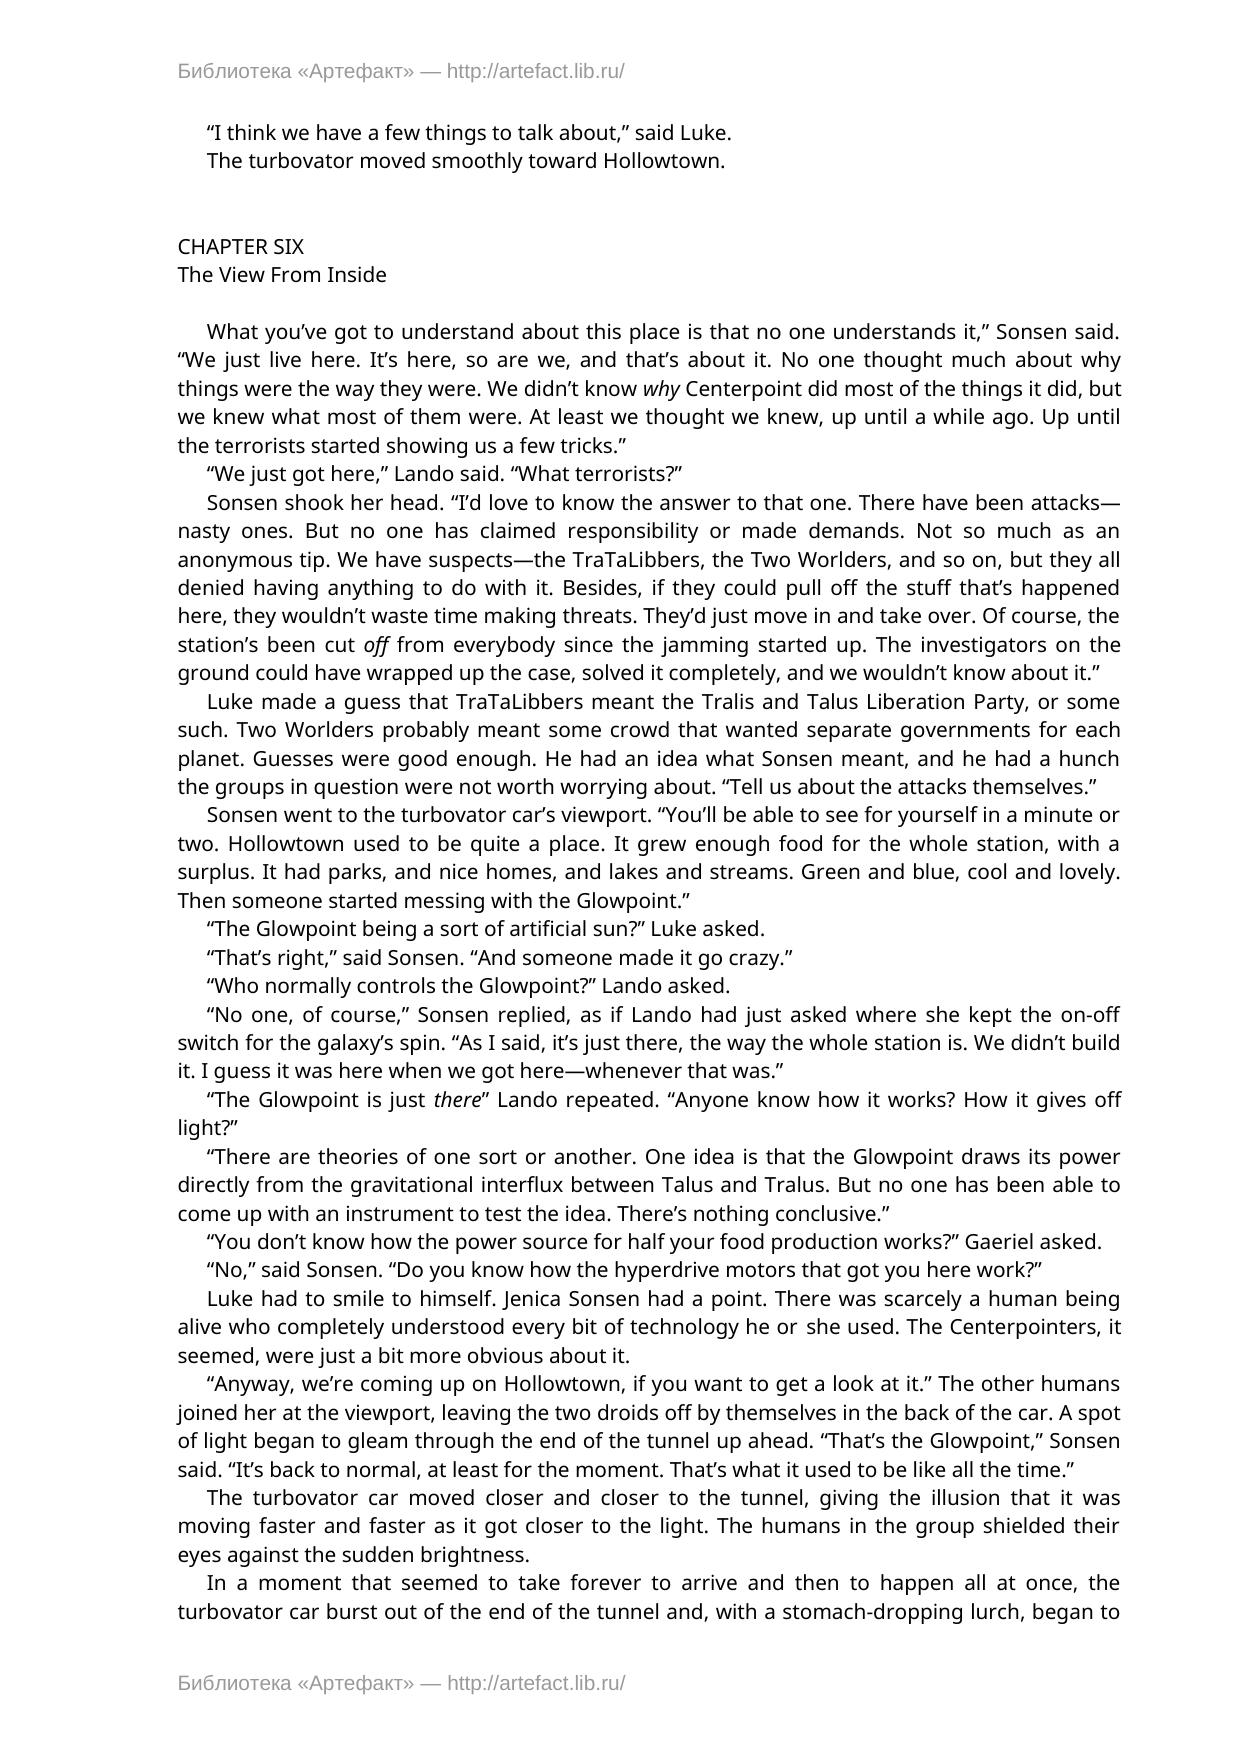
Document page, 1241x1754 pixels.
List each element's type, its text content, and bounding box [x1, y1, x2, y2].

text “The Glowpoint being a sort of artificial sun?” Luke asked. [177, 914, 1122, 943]
text Luke made a guess that TraTaLibbers meant the Tralis and Talus Liberation Party, or some such. Two Worlders probably meant some crowd that wanted separate governments for each planet. Guesses were good enough. He had an idea what Sonsen meant, and he had a hunch the groups in question were not worth worrying about. “Tell us about the attacks themselves.” [177, 687, 1122, 801]
text “The Glowpoint is just there” Lando repeated. “Anyone know how it works? How it gives off light?” [177, 1085, 1122, 1142]
text “I think we have a few things to talk about,” said Luke. [177, 118, 1122, 147]
text “We just got here,” Lando said. “What terrorists?” [177, 459, 1122, 488]
text The turbovator moved smoothly toward Hollowtown. [177, 147, 1122, 175]
text “There are theories of one sort or another. One idea is that the Glowpoint draws its power directly from the gravitational interflux between Talus and Tralus. But no one has been able to come up with an instrument to test the idea. There’s nothing conclusive.” [177, 1142, 1122, 1227]
text “Who normally controls the Glowpoint?” Lando asked. [177, 971, 1122, 1000]
text Sonsen went to the turbovator car’s viewport. “You’ll be able to see for yourself in a minute or two. Hollowtown used to be quite a place. It grew enough food for the whole station, with a surplus. It had parks, and nice homes, and lakes and streams. Green and blue, cool and lovely. Then someone started messing with the Glowpoint.” [177, 801, 1122, 914]
text “Anyway, we’re coming up on Hollowtown, if you want to get a look at it.” The other humans joined her at the viewport, leaving the two droids off by themselves in the back of the car. A spot of light began to gleam through the end of the tunnel up ahead. “That’s the Glowpoint,” Sonsen said. “It’s back to normal, at least for the moment. That’s what it used to be like all the time.” [177, 1369, 1122, 1483]
text What you’ve got to understand about this place is that no one understands it,” Sonsen said. “We just live here. It’s here, so are we, and that’s about it. No one thought much about why things were the way they were. We didn’t know why Centerpoint did most of the things it did, but we knew what most of them were. At least we thought we knew, up until a while ago. Up until the terrorists started showing us a few tricks.” [177, 317, 1122, 459]
text The View From Inside [177, 260, 1122, 289]
text Sonsen shook her head. “I’d love to know the answer to that one. There have been attacks—nasty ones. But no one has claimed responsibility or made demands. Not so much as an anonymous tip. We have suspects—the TraTaLibbers, the Two Worlders, and so on, but they all denied having anything to do with it. Besides, if they could pull off the stuff that’s happened here, they wouldn’t waste time making threats. They’d just move in and take over. Of course, the station’s been cut off from everybody since the jamming started up. The investigators on the ground could have wrapped up the case, solved it completely, and we wouldn’t know about it.” [177, 488, 1122, 687]
text Luke had to smile to himself. Jenica Sonsen had a point. There was scarcely a human being alive who completely understood every bit of technology he or she used. The Centerpointers, it seemed, were just a bit more obvious about it. [177, 1284, 1122, 1369]
text “You don’t know how the power source for half your food production works?” Gaeriel asked. [177, 1227, 1122, 1256]
text “That’s right,” said Sonsen. “And someone made it go crazy.” [177, 943, 1122, 971]
subtitle CHAPTER SIX [177, 232, 1122, 260]
text The turbovator car moved closer and closer to the tunnel, giving the illusion that it was moving faster and faster as it got closer to the light. The humans in the group shielded their eyes against the sudden brightness. [177, 1483, 1122, 1568]
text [177, 1568, 1122, 1625]
text “No one, of course,” Sonsen replied, as if Lando had just asked where she kept the on-off switch for the galaxy’s spin. “As I said, it’s just there, the way the whole station is. We didn’t build it. I guess it was here when we got here—whenever that was.” [177, 1000, 1122, 1085]
text “No,” said Sonsen. “Do you know how the hyperdrive motors that got you here work?” [177, 1256, 1122, 1284]
